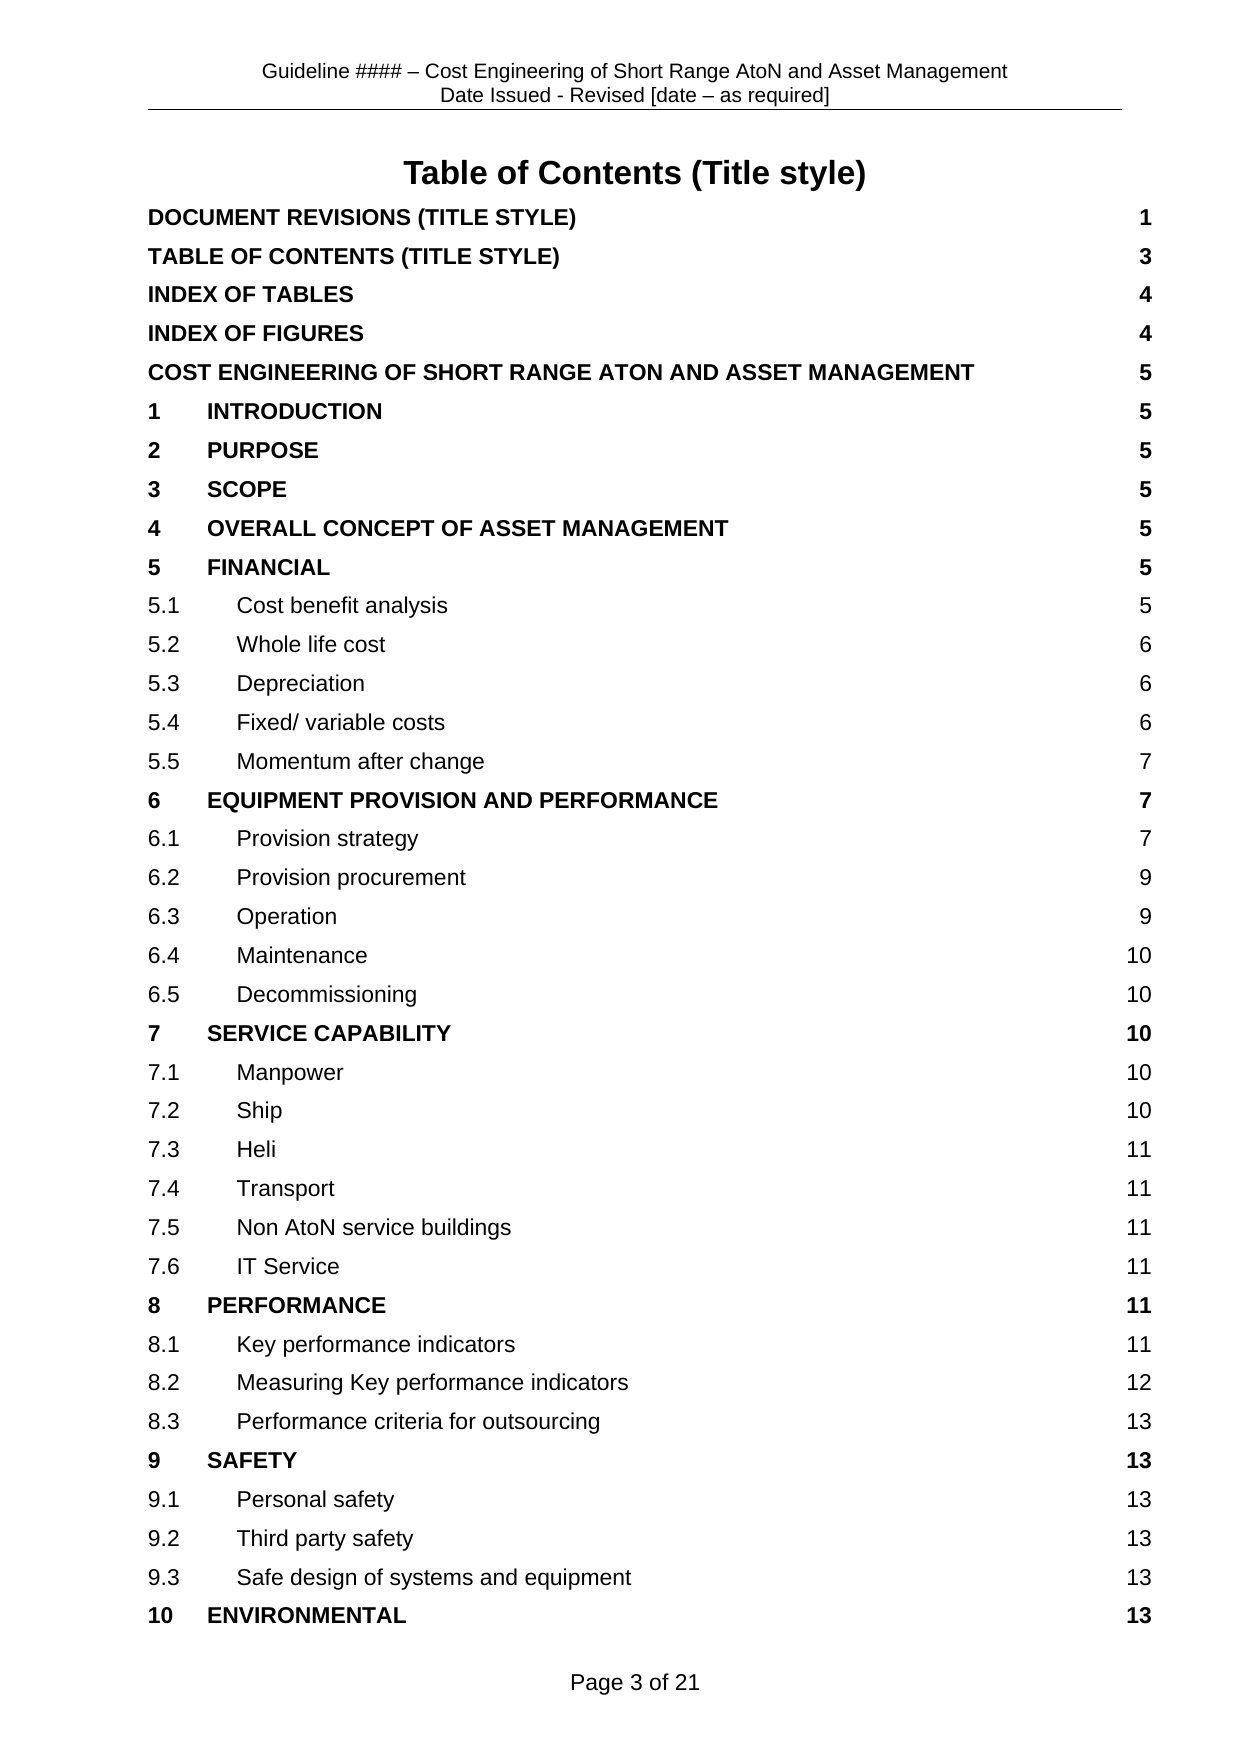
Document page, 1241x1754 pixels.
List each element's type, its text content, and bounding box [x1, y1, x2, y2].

text 7.5 Non AtoN service buildings 11 [148, 1214, 1122, 1240]
text 8.2 Measuring Key performance indicators 12 [148, 1369, 1122, 1396]
text 8.1 Key performance indicators 11 [148, 1331, 1122, 1357]
text Index of Tables 4 [148, 281, 1107, 308]
text 7.6 IT Service 11 [148, 1253, 1122, 1279]
text 7.4 Transport 11 [148, 1175, 1122, 1201]
text 1 Introduction 5 [148, 398, 1107, 424]
text 6.5 Decommissioning 10 [148, 981, 1122, 1007]
text 7.1 Manpower 10 [148, 1058, 1122, 1085]
text 5.4 Fixed/ variable costs 6 [148, 709, 1122, 735]
text Cost Engineering of Short Range AtoN and Asset Management 5 [148, 359, 1107, 386]
text 9.1 Personal safety 13 [148, 1486, 1122, 1512]
text 9.2 Third party safety 13 [148, 1525, 1122, 1551]
text 5.1 Cost benefit analysis 5 [148, 592, 1122, 619]
text 7.2 Ship 10 [148, 1097, 1122, 1124]
text 7.3 Heli 11 [148, 1136, 1122, 1163]
title Table of Contents (Title style) [148, 153, 1122, 191]
text 5 Financial 5 [148, 553, 1107, 580]
text Index of Figures 4 [148, 320, 1107, 347]
text 9 Safety 13 [148, 1447, 1107, 1473]
text 5.3 Depreciation 6 [148, 670, 1122, 696]
text 2 Purpose 5 [148, 437, 1107, 463]
text 10 Environmental 13 [148, 1602, 1107, 1629]
text Document Revisions (Title style) 1 [148, 204, 1107, 230]
text 5.2 Whole life cost 6 [148, 631, 1122, 657]
text Table of Contents (Title style) 3 [148, 243, 1107, 269]
text 3 Scope 5 [148, 476, 1107, 502]
text 4 Overall concept of asset management 5 [148, 514, 1107, 541]
text 5.5 Momentum after change 7 [148, 748, 1122, 774]
text 8 Performance 11 [148, 1292, 1107, 1318]
text 6.1 Provision strategy 7 [148, 825, 1122, 852]
text 9.3 Safe design of systems and equipment 13 [148, 1564, 1122, 1590]
text 6.3 Operation 9 [148, 903, 1122, 929]
text 6 Equipment Provision and Performance 7 [148, 787, 1107, 813]
text 6.2 Provision procurement 9 [148, 864, 1122, 891]
text 8.3 Performance criteria for outsourcing 13 [148, 1408, 1122, 1434]
text 7 Service capability 10 [148, 1020, 1107, 1046]
text 6.4 Maintenance 10 [148, 942, 1122, 968]
